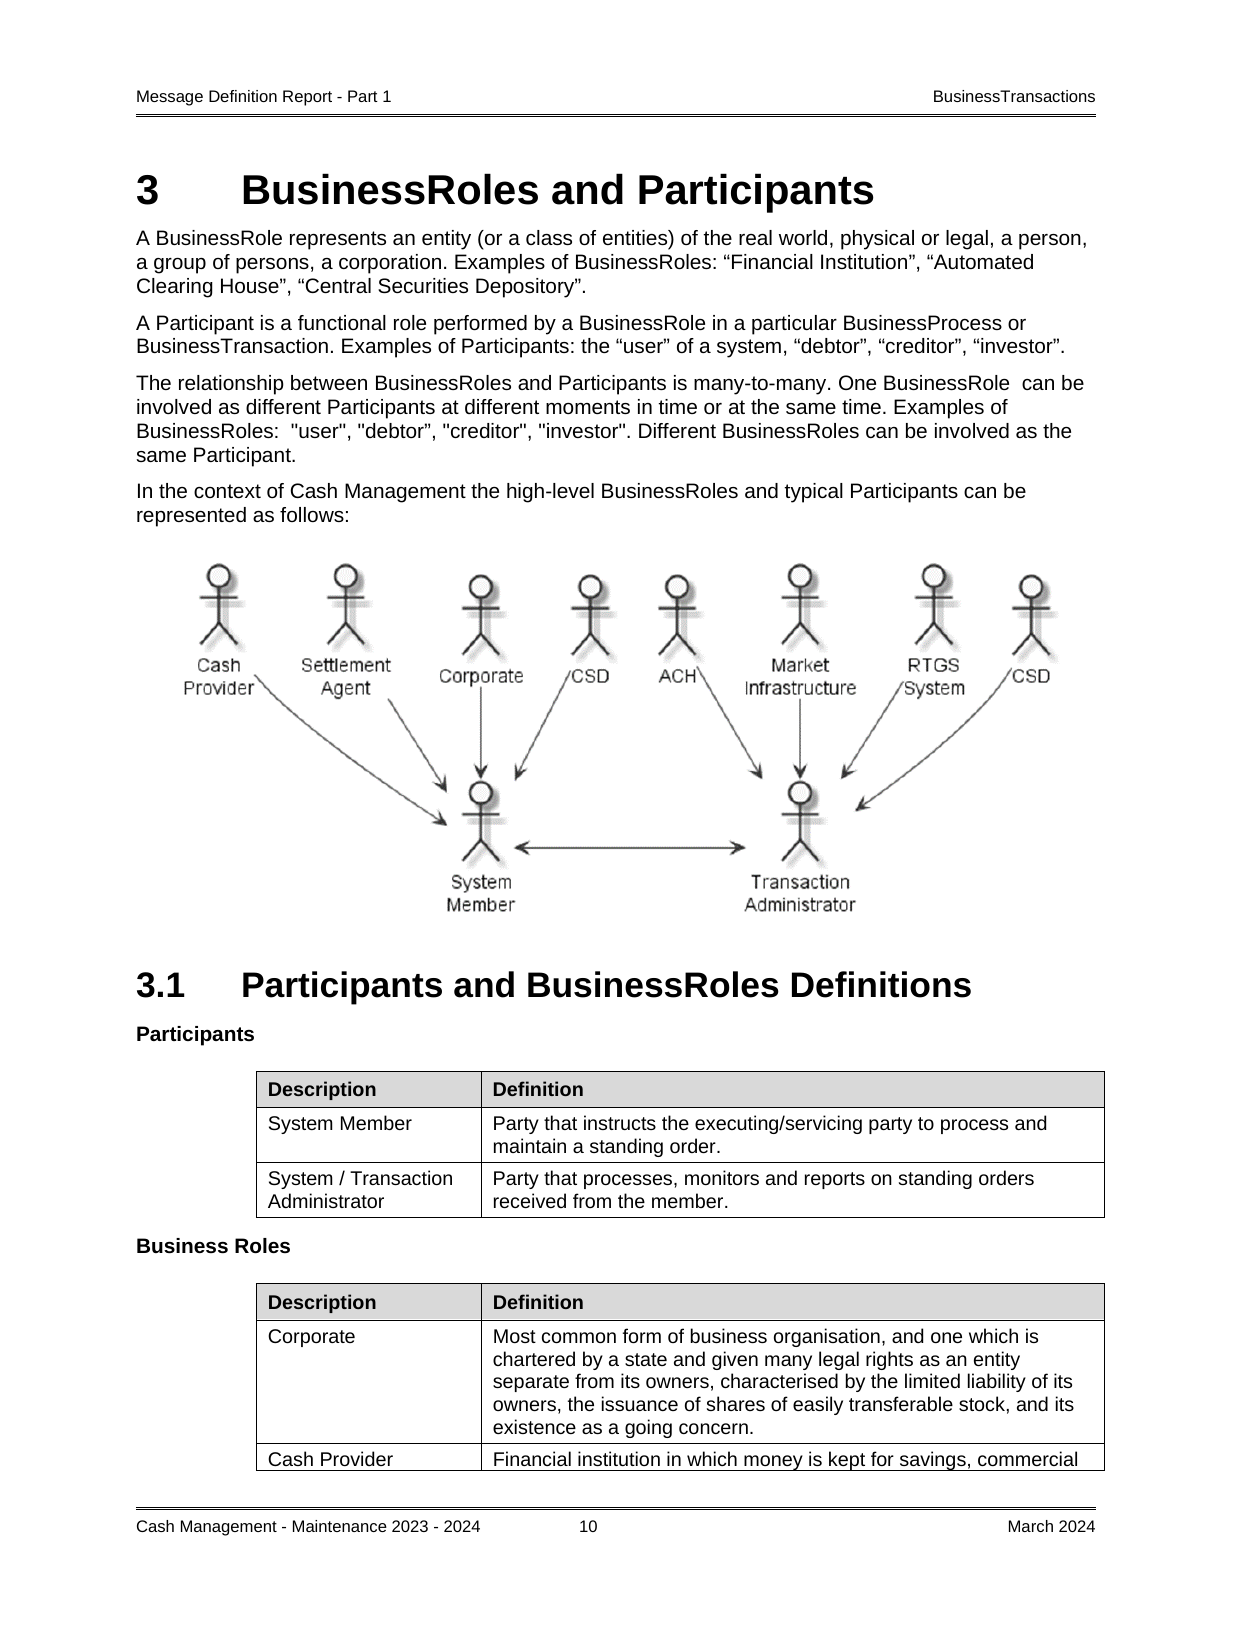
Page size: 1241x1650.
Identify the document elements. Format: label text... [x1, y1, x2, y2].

table_header Description [257, 1072, 481, 1107]
table_cell System / Transaction Administrator [257, 1163, 481, 1217]
text A BusinessRole represents an entity (or a class of entities) of the real world, physical or legal, a person, a group of persons, a corporation. Examples of BusinessRoles: “Financial Institution”, “Automated Clearing House”, “Central Securities Depository”. [136, 226, 1104, 298]
text In the context of Cash Management the high-level BusinessRoles and typical Participants can be represented as follows: [136, 479, 1104, 527]
text Participants [136, 1022, 1104, 1046]
text The relationship between BusinessRoles and Participants is many-to-many. One BusinessRole can be involved as different Participants at different moments in time or at the same time. Examples of BusinessRoles: "user", "debtor”, "creditor", "investor". Different BusinessRoles can be involved as the same Participant. [136, 371, 1104, 467]
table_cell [482, 1444, 1104, 1470]
text A Participant is a functional role performed by a BusinessRole in a particular BusinessProcess or BusinessTransaction. Examples of Participants: the “user” of a system, “debtor”, “creditor”, “investor”. [136, 310, 1104, 358]
subtitle Participants and BusinessRoles Definitions [136, 964, 1104, 1005]
subtitle BusinessRoles and Participants [136, 166, 1104, 213]
table_cell Most common form of business organisation, and one which is chartered by a state and given many legal rights as an entity separate from its owners, characterised by the limited liability of its owners, the issuance of shares of easily transferable stock, and its existence as a going concern. [482, 1321, 1104, 1442]
picture [175, 552, 1065, 927]
table_cell Party that instructs the executing/servicing party to process and maintain a standing order. [482, 1108, 1104, 1162]
table_header Description [257, 1284, 481, 1319]
table_cell Party that processes, monitors and reports on standing orders received from the member. [482, 1163, 1104, 1217]
table_cell Cash Provider [257, 1444, 481, 1470]
text Business Roles [136, 1234, 1104, 1258]
table_header Definition [482, 1072, 1104, 1107]
table_cell Corporate [257, 1321, 481, 1442]
table_cell System Member [257, 1108, 481, 1162]
table_header Definition [482, 1284, 1104, 1319]
